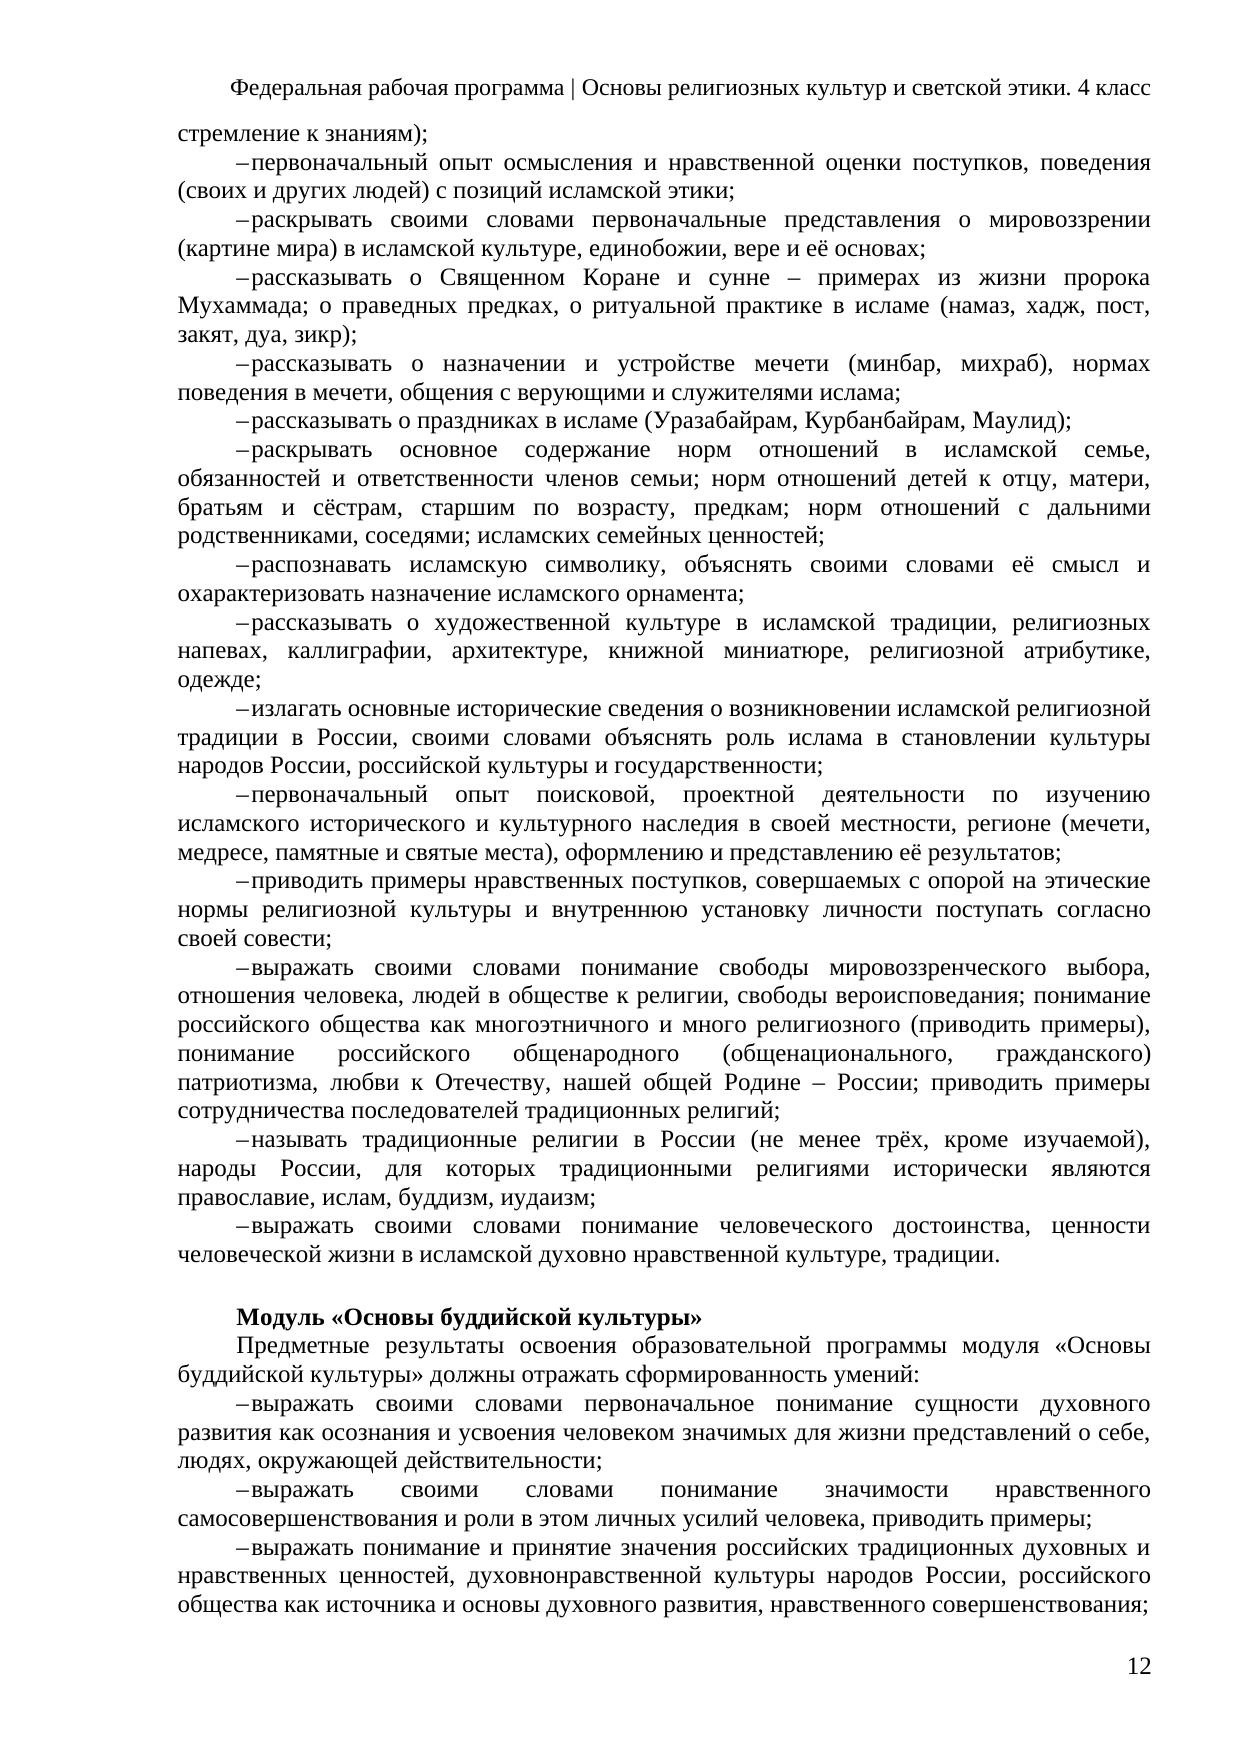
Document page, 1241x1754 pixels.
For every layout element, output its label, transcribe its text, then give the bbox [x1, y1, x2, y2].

text – раскрывать своими словами первоначальные представления о мировоззрении (картине мира) в исламской культуре, единобожии, вере и её основах; [177, 204, 1152, 262]
text Предметные результаты освоения образовательной программы модуля «Основы буддийской культуры» должны отражать сформированность умений: [177, 1330, 1152, 1388]
text – раскрывать основное содержание норм отношений в исламской семье, обязанностей и ответственности членов семьи; норм отношений детей к отцу, матери, братьям и сёстрам, старшим по возрасту, предкам; норм отношений с дальними родственниками, соседями; исламских семейных ценностей; [177, 434, 1152, 549]
text – называть традиционные религии в России (не менее трёх, кроме изучаемой), народы России, для которых традиционными религиями исторически являются православие, ислам, буддизм, иудаизм; [177, 1124, 1152, 1211]
text – выражать понимание и принятие значения российских традиционных духовных и нравственных ценностей, духовно­нравственной культуры народов России, российского общества как источника и основы духовного развития, нравственного совершенствования; [177, 1532, 1152, 1618]
text – выражать своими словами понимание свободы мировоззренческого выбора, отношения человека, людей в обществе к религии, свободы вероисповедания; понимание российского общества как многоэтничного и много религиозного (приводить примеры), понимание российского общенародного (общенационального, гражданского) патриотизма, любви к Отечеству, нашей общей Родине – России; приводить примеры сотрудничества последователей традиционных религий; [177, 952, 1152, 1124]
text – распознавать исламскую символику, объяснять своими словами её смысл и охарактеризовать назначение исламского орнамента; [177, 549, 1152, 607]
text – излагать основные исторические сведения о возникновении исламской религиозной традиции в России, своими словами объяснять роль ислама в становлении культуры народов России, российской культуры и государственности; [177, 693, 1152, 779]
text – приводить примеры нравственных поступков, совершаемых с опорой на этические нормы религиозной культуры и внутреннюю установку личности поступать согласно своей совести; [177, 866, 1152, 952]
text – первоначальный опыт поисковой, проектной деятельности по изучению исламского исторического и культурного наследия в своей местности, регионе (мечети, медресе, памятные и святые места), оформлению и представлению её результатов; [177, 779, 1152, 866]
text – выражать своими словами первоначальное понимание сущности духовного развития как осознания и усвоения человеком значимых для жизни представлений о себе, людях, окружающей действительности; [177, 1388, 1152, 1474]
text – рассказывать о Священном Коране и сунне – примерах из жизни пророка Мухаммада; о праведных предках, о ритуальной практике в исламе (намаз, хадж, пост, закят, дуа, зикр); [177, 262, 1152, 348]
text – рассказывать о назначении и устройстве мечети (минбар, михраб), нормах поведения в мечети, общения с верующими и служителями ислама; [177, 348, 1152, 406]
text Модуль «Основы буддийской культуры» [177, 1302, 1152, 1330]
text – первоначальный опыт осмысления и нравственной оценки поступков, поведения (своих и других людей) с позиций исламской этики; [177, 147, 1152, 204]
text – выражать своими словами понимание человеческого достоинства, ценности человеческой жизни в исламской духовно­ нравственной культуре, традиции. [177, 1211, 1152, 1268]
text – рассказывать о художественной культуре в исламской традиции, религиозных напевах, каллиграфии, архитектуре, книжной миниатюре, религиозной атрибутике, одежде; [177, 607, 1152, 693]
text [177, 118, 1152, 147]
text – выражать своими словами понимание значимости нравственного самосовершенствования и роли в этом личных усилий человека, приводить примеры; [177, 1474, 1152, 1532]
text – рассказывать о праздниках в исламе (Ураза­байрам, Курбан­байрам, Маулид); [177, 406, 1152, 434]
